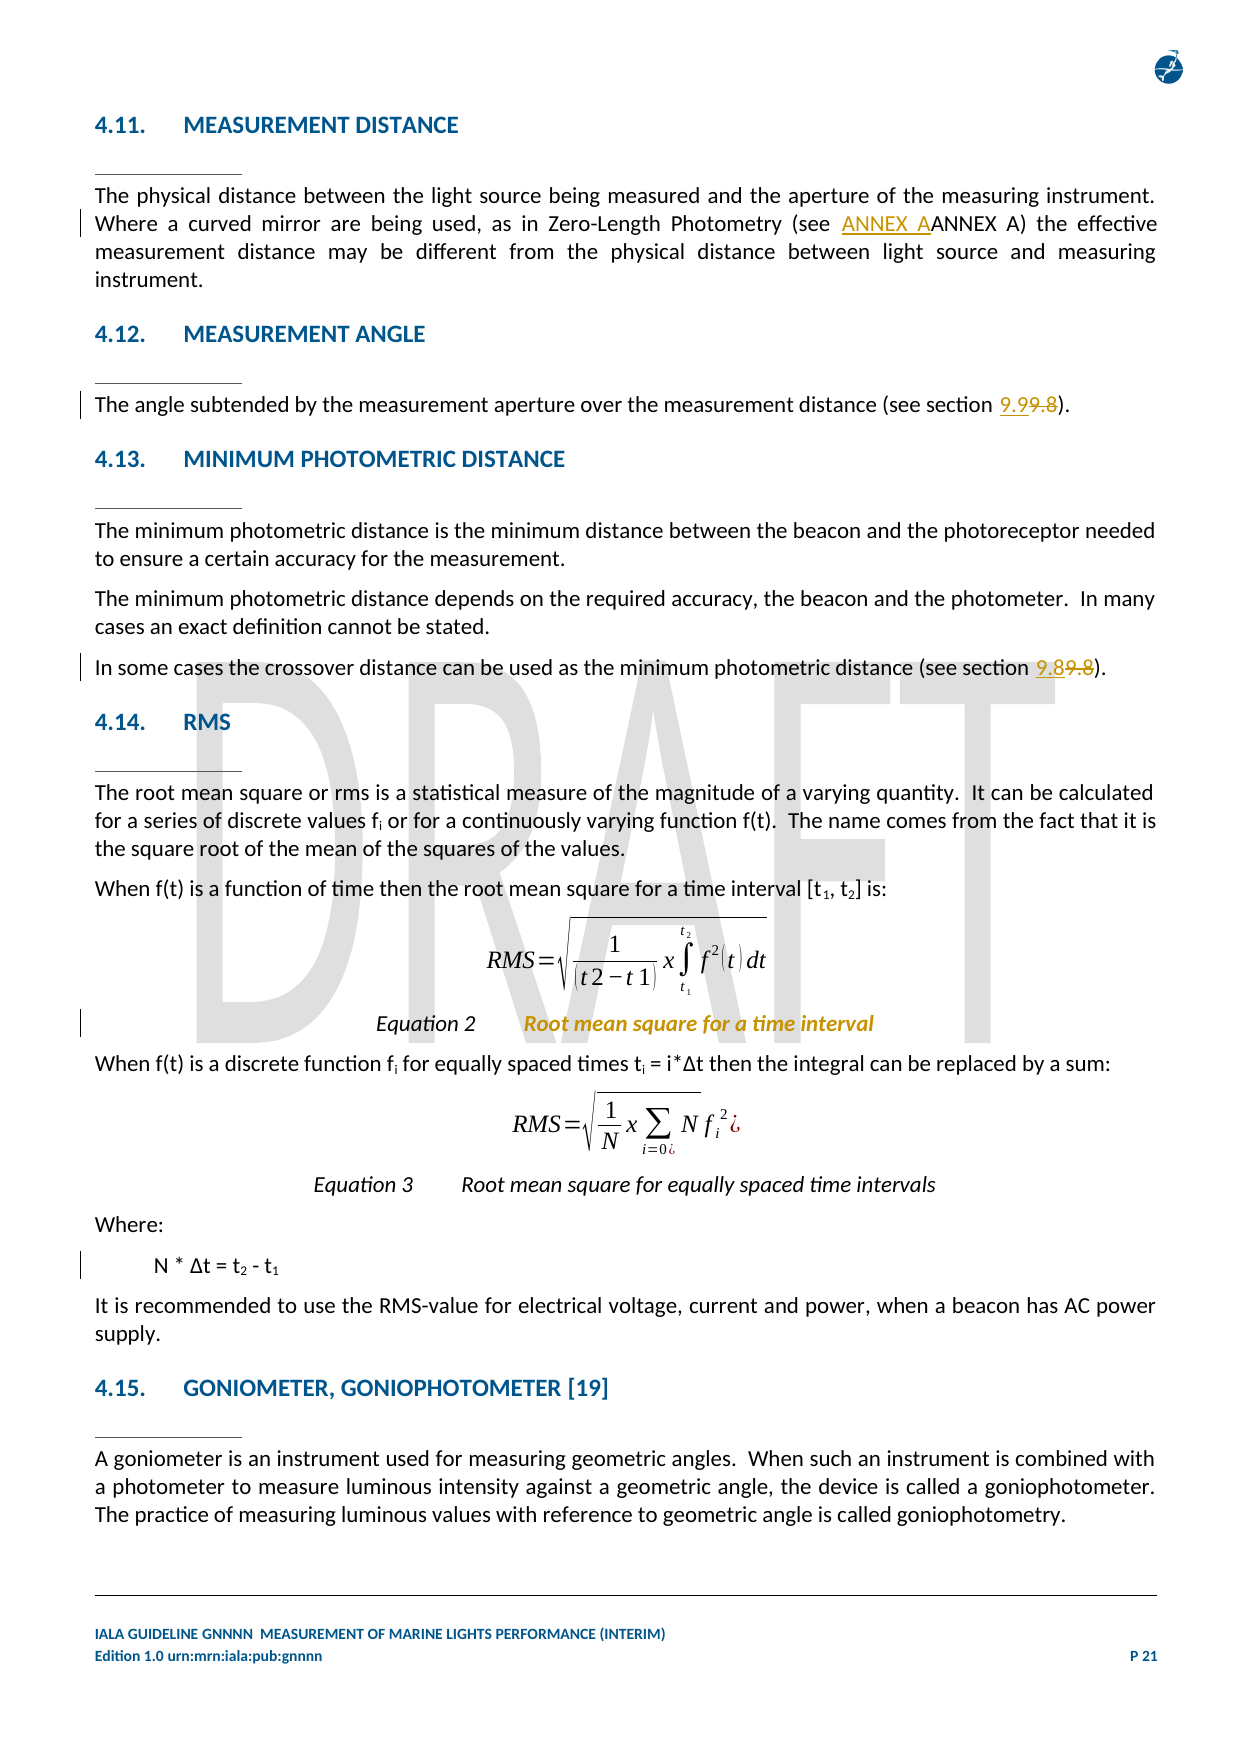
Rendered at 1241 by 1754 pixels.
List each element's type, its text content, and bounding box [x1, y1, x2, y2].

text It is recommended to use the RMS-value for electrical voltage, current and power, when a beacon has AC power supply. [94, 1291, 1157, 1347]
text The angle subtended by the measurement aperture over the measurement distance (see section ). [94, 391, 1157, 418]
text The minimum photometric distance is the minimum distance between the beacon and the photoreceptor needed to ensure a certain accuracy for the measurement. [94, 516, 1157, 572]
text N * Δt = t2 - t1 [153, 1251, 1157, 1279]
text The physical distance between the light source being measured and the aperture of the measuring instrument. Where a curved mirror are being used, as in Zero-Length Photometry (see ) the effective measurement distance may be different from the physical distance between light source and measuring instrument. [94, 181, 1157, 293]
text A goniometer is an instrument used for measuring geometric angles. When such an instrument is combined with a photometer to measure luminous intensity against a geometric angle, the device is called a goniophotometer. The practice of measuring luminous values with reference to geometric angle is called goniophotometry. [94, 1444, 1157, 1528]
subtitle Measurement Angle [94, 318, 1084, 349]
text The minimum photometric distance depends on the required accuracy, the beacon and the photometer. In many cases an exact definition cannot be stated. [94, 584, 1157, 640]
picture [1123, 0, 1241, 119]
text When f(t) is a function of time then the root mean square for a time interval [t1, t2] is: [94, 874, 1157, 903]
subtitle Measurement Distance [94, 109, 1084, 139]
text In some cases the crossover distance can be used as the minimum photometric distance (see section ). [94, 653, 1157, 681]
text When f(t) is a discrete function fi for equally spaced times ti = i*Δt then the integral can be replaced by a sum: [94, 1049, 1157, 1078]
subtitle Goniometer, Goniophotometer [19] [94, 1372, 1084, 1403]
text The root mean square or rms is a statistical measure of the magnitude of a varying quantity. It can be calculated for a series of discrete values fi or for a continuously varying function f(t). The name comes from the fact that it is the square root of the mean of the squares of the values. [94, 778, 1157, 862]
list Root mean square for equally spaced time intervals [94, 1170, 1157, 1198]
list Root mean square for a time interval [94, 1009, 1157, 1037]
text Where: [94, 1210, 1157, 1238]
subtitle Minimum Photometric Distance [94, 443, 1084, 474]
subtitle RMS [94, 706, 1084, 736]
